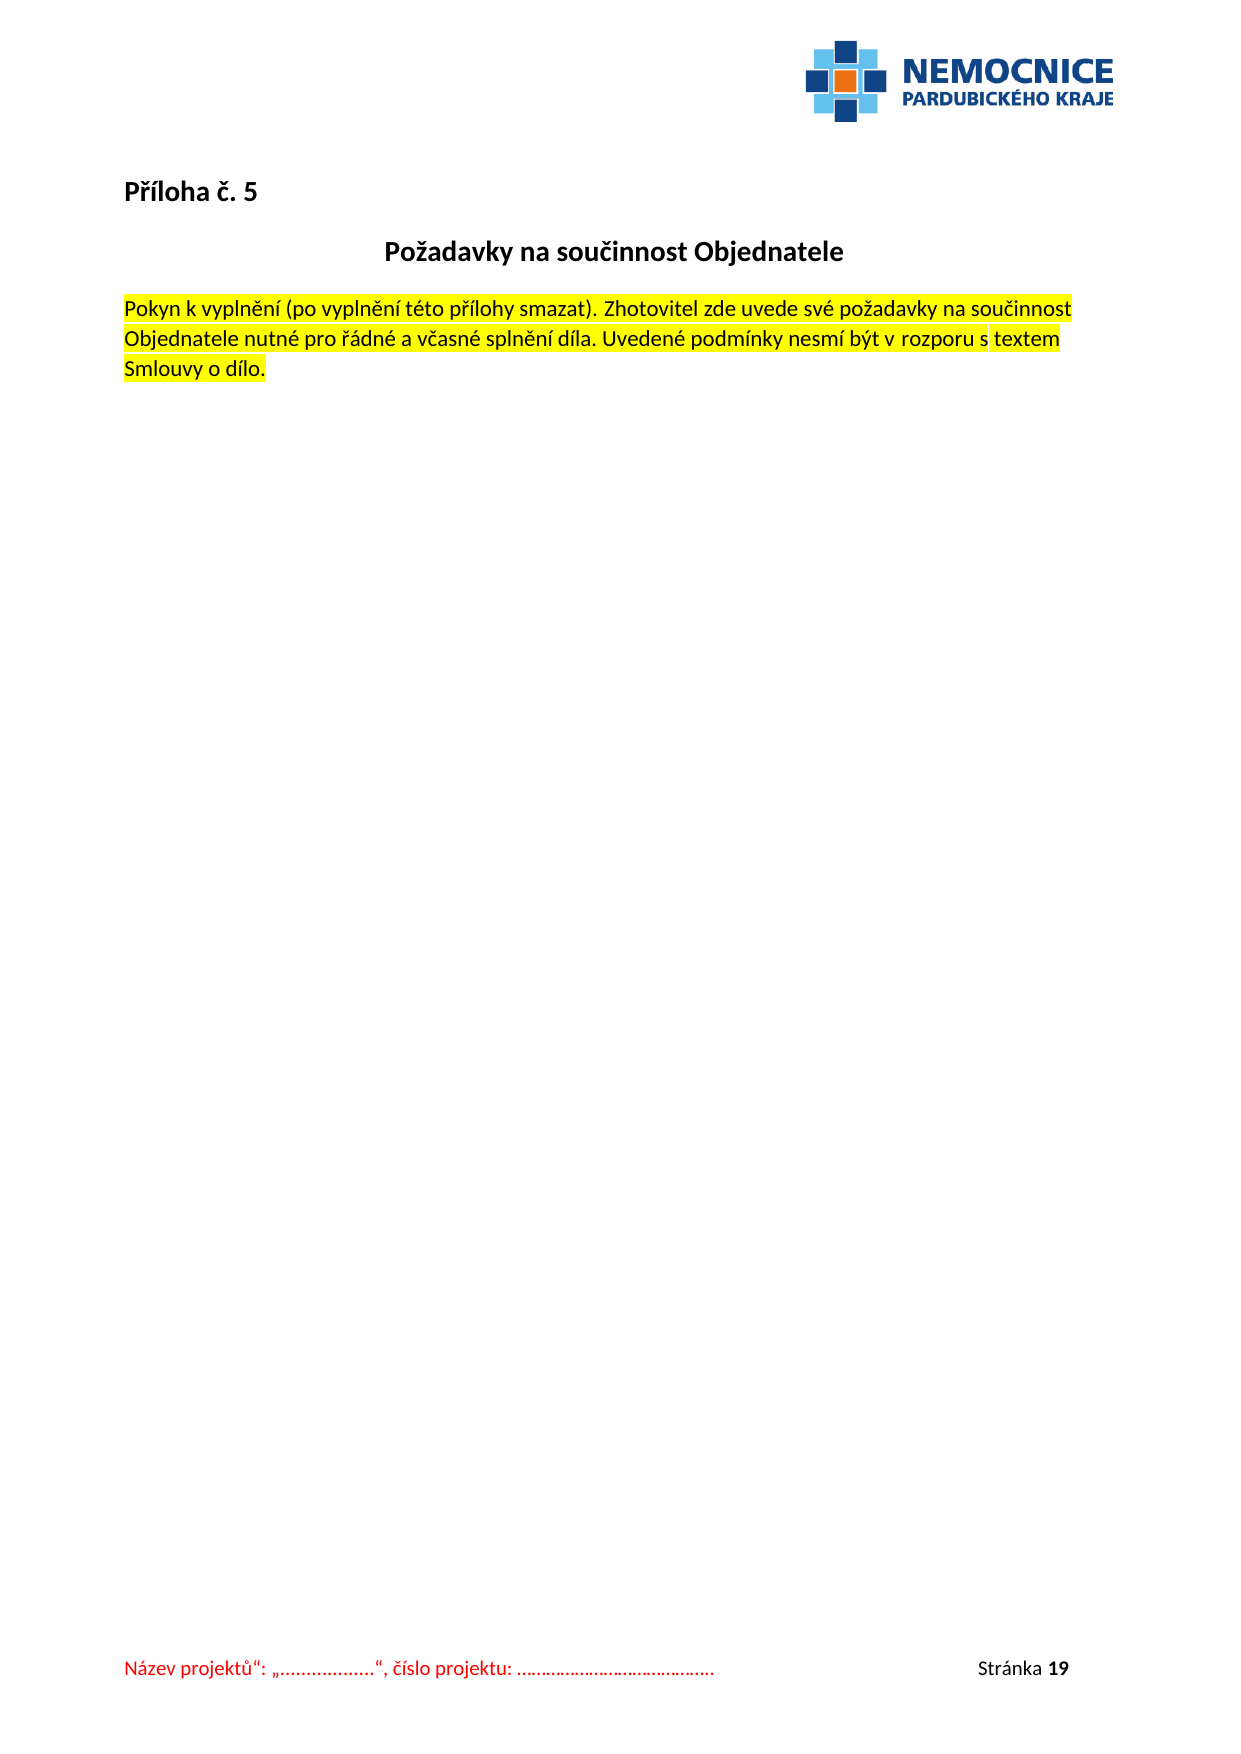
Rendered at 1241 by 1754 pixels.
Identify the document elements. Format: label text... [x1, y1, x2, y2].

picture [804, 39, 1113, 123]
text Pokyn k vyplnění (po vyplnění této přílohy smazat). Zhotovitel zde uvede své požadavky na součinnost Objednatele nutné pro řádné a včasné splnění díla. Uvedené podmínky nesmí být v rozporu s textem Smlouvy o dílo. [124, 294, 1104, 382]
subtitle Příloha č. 5 [124, 173, 1104, 208]
subtitle Požadavky na součinnost Objednatele [124, 233, 1104, 269]
